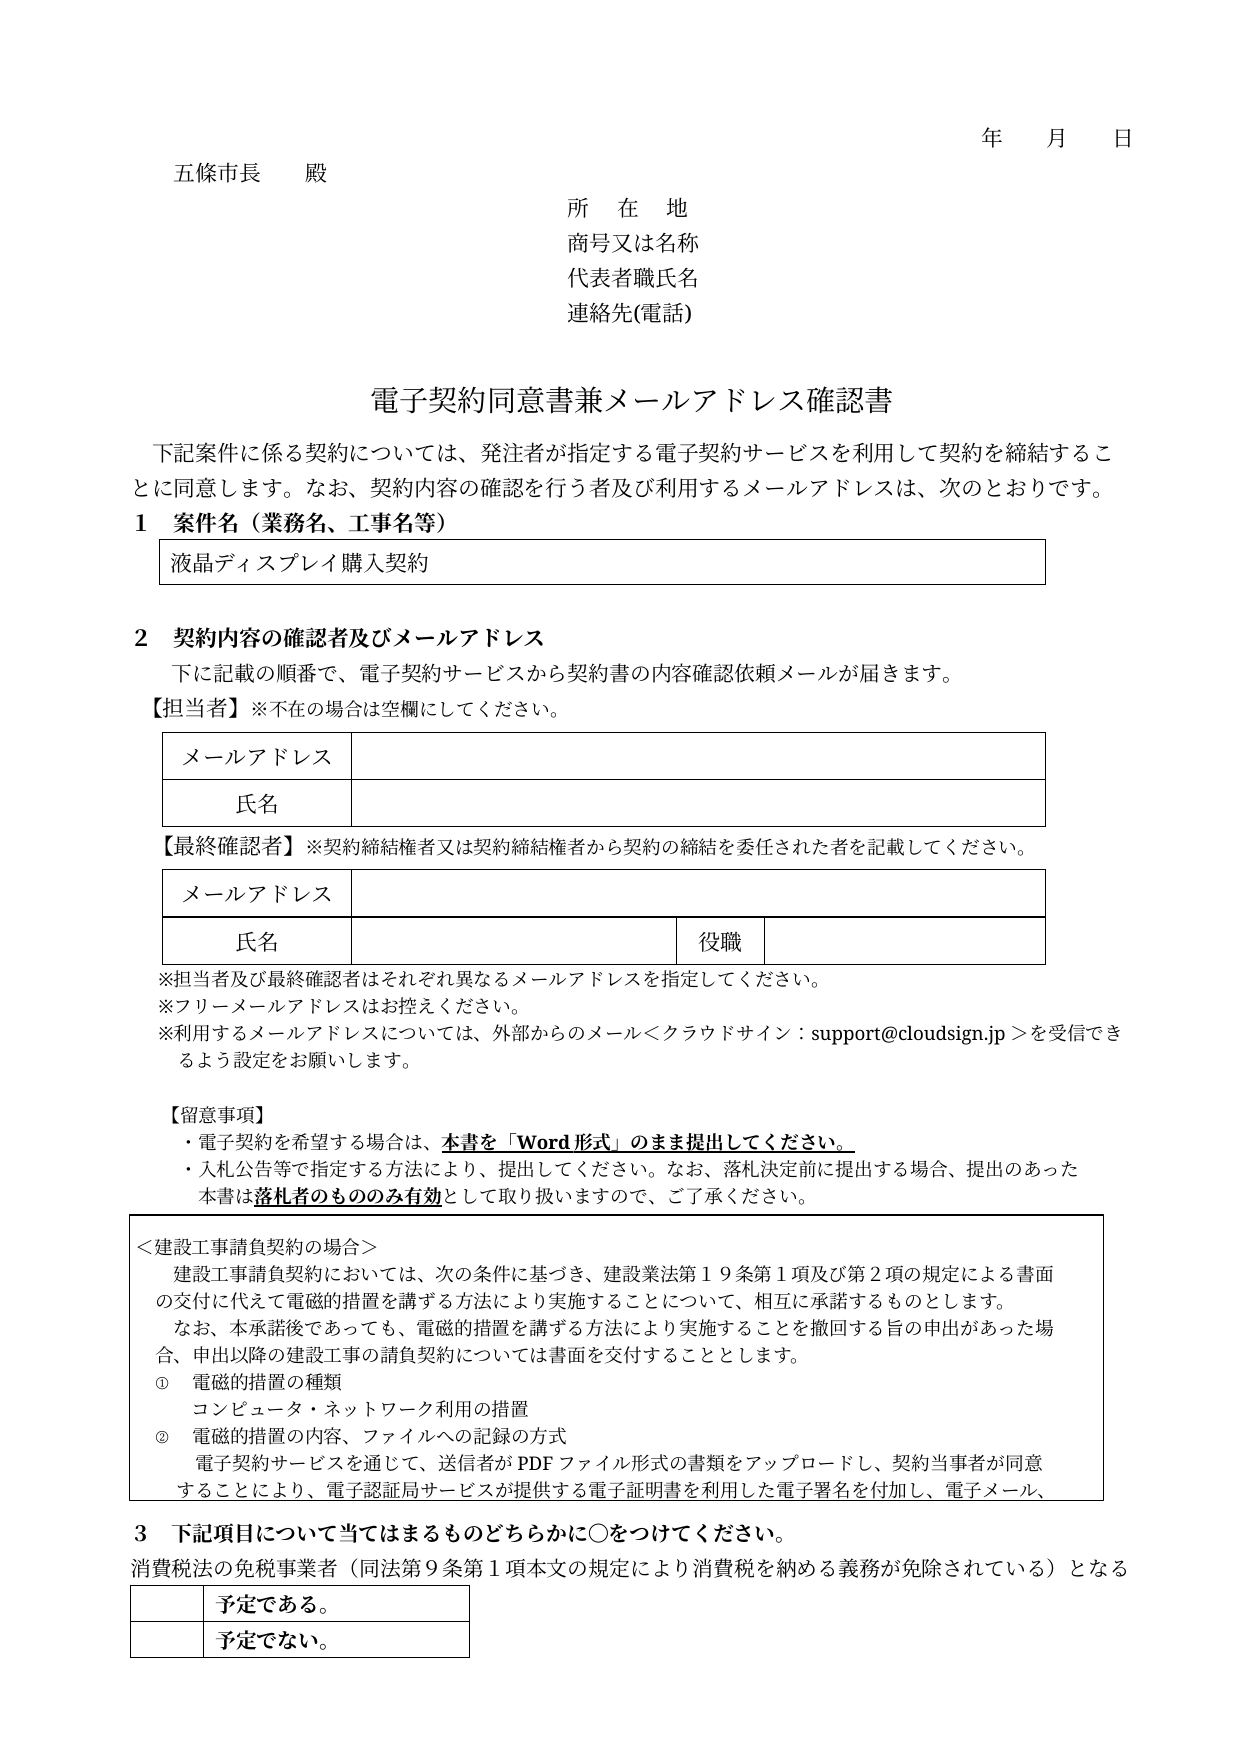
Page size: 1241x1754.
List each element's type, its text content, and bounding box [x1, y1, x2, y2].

table_header [352, 733, 1045, 779]
table_header メールアドレス [163, 733, 351, 779]
text ※担当者及び最終確認者はそれぞれ異なるメールアドレスを指定してください。 [130, 965, 1134, 992]
table_cell [352, 780, 1045, 826]
text 連絡先(電話) [130, 294, 1134, 329]
text 下記案件に係る契約については、発注者が指定する電子契約サービスを利用して契約を締結することに同意します。なお、契約内容の確認を行う者及び利用するメールアドレスは、次のとおりです。 [130, 434, 1134, 504]
table_header メールアドレス [163, 870, 351, 916]
text 【留意事項】 [152, 1101, 1091, 1128]
text ※利用するメールアドレスについては、外部からのメール＜クラウドサイン：support@cloudsign.jp ＞を受信できるよう設定をお願いします。 [158, 1019, 1134, 1073]
table_header 予定である。 [204, 1586, 469, 1621]
text 五條市長 殿 [130, 154, 1134, 189]
text １ 案件名（業務名、工事名等） [130, 504, 1134, 539]
text ・電子契約を希望する場合は、本書を「Word形式」のまま提出してください。 [179, 1128, 1091, 1155]
table_header [352, 870, 1045, 916]
text ３ 下記項目について当てはまるものどちらかに〇をつけてください。 [130, 1514, 1134, 1549]
table_header 液晶ディスプレイ購入契約 [160, 540, 1045, 583]
table_cell 予定でない。 [204, 1622, 469, 1657]
table_cell 役職 [677, 918, 764, 964]
table_cell [131, 1622, 203, 1657]
table_header [131, 1586, 203, 1621]
text 商号又は名称 [130, 224, 1134, 259]
text 電子契約同意書兼メールアドレス確認書 [130, 364, 1134, 434]
table_cell [765, 918, 1045, 964]
text 【担当者】※不在の場合は空欄にしてください。 [130, 689, 1134, 724]
text 消費税法の免税事業者（同法第９条第１項本文の規定により消費税を納める義務が免除されている）となる [130, 1549, 1134, 1584]
text 年 月 日 [130, 119, 1134, 154]
table_cell [352, 918, 676, 964]
text ※フリーメールアドレスはお控えください。 [130, 992, 1134, 1019]
text 所 在 地 [130, 189, 1134, 224]
text 代表者職氏名 [130, 259, 1134, 294]
text ２ 契約内容の確認者及びメールアドレス [130, 619, 1134, 654]
text 下に記載の順番で、電子契約サービスから契約書の内容確認依頼メールが届きます。 [130, 654, 1134, 689]
text 【最終確認者】※契約締結権者又は契約締結権者から契約の締結を委任された者を記載してください。 [130, 827, 1134, 862]
text ・入札公告等で指定する方法により、提出してください。なお、落札決定前に提出する場合、提出のあった本書は落札者のもののみ有効として取り扱いますので、ご了承ください。 [179, 1155, 1091, 1209]
table_cell 氏名 [163, 918, 351, 964]
table_cell 氏名 [163, 780, 351, 826]
